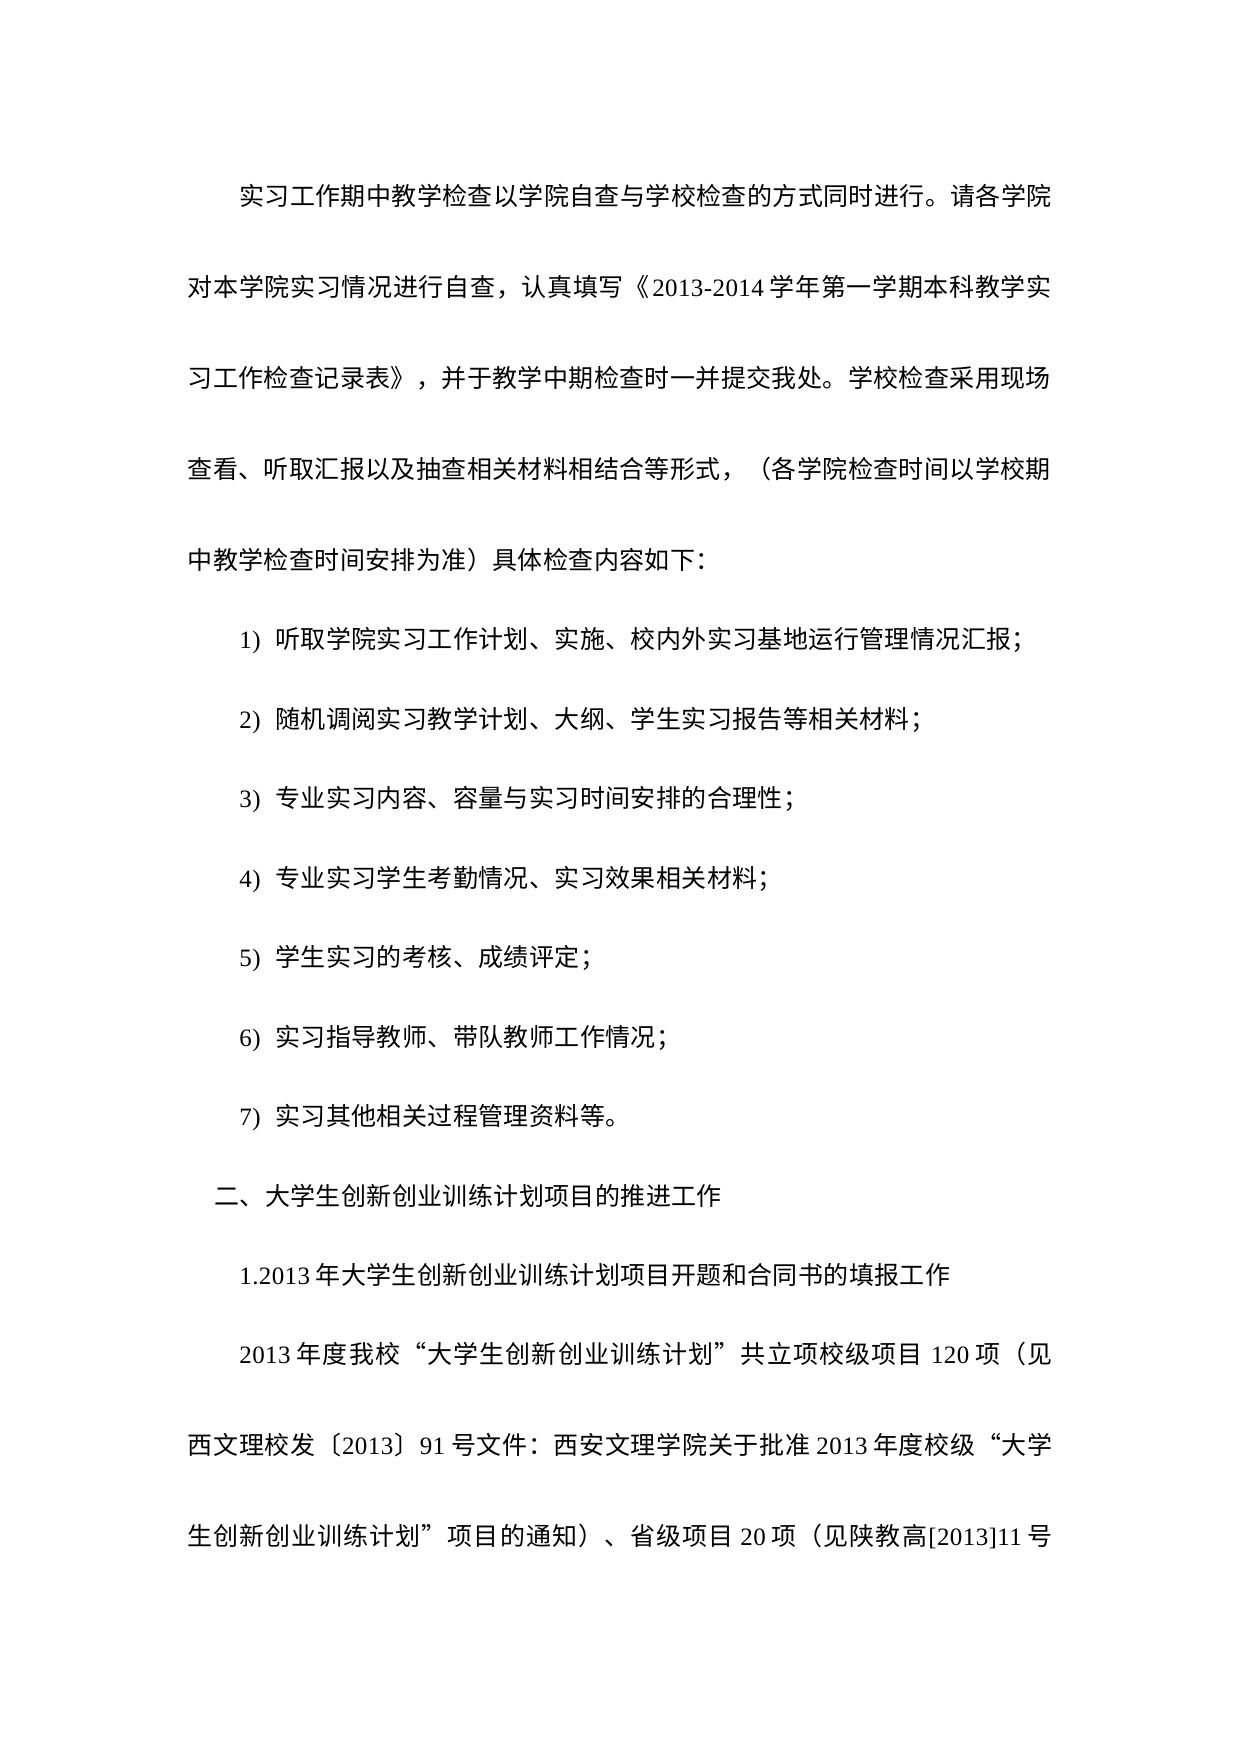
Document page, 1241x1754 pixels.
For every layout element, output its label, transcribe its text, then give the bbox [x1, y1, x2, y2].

text 6) 实习指导教师、带队教师工作情况； [187, 1003, 1053, 1068]
text 实习工作期中教学检查以学院自查与学校检查的方式同时进行。请各学院对本学院实习情况进行自查，认真填写《2013-2014学年第一学期本科教学实习工作检查记录表》，并于教学中期检查时一并提交我处。学校检查采用现场查看、听取汇报以及抽查相关材料相结合等形式，（各学院检查时间以学校期中教学检查时间安排为准）具体检查内容如下： [187, 162, 1053, 591]
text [187, 1321, 1053, 1567]
text 二、大学生创新创业训练计划项目的推进工作 [187, 1162, 1053, 1227]
text 5) 学生实习的考核、成绩评定； [187, 923, 1053, 988]
text 1.2013年大学生创新创业训练计划项目开题和合同书的填报工作 [187, 1241, 1053, 1306]
text 3) 专业实习内容、容量与实习时间安排的合理性； [187, 764, 1053, 829]
text 2) 随机调阅实习教学计划、大纲、学生实习报告等相关材料； [187, 685, 1053, 750]
text 1) 听取学院实习工作计划、实施、校内外实习基地运行管理情况汇报； [187, 605, 1053, 670]
text 7) 实习其他相关过程管理资料等。 [187, 1082, 1053, 1147]
text 4) 专业实习学生考勤情况、实习效果相关材料； [187, 844, 1053, 909]
